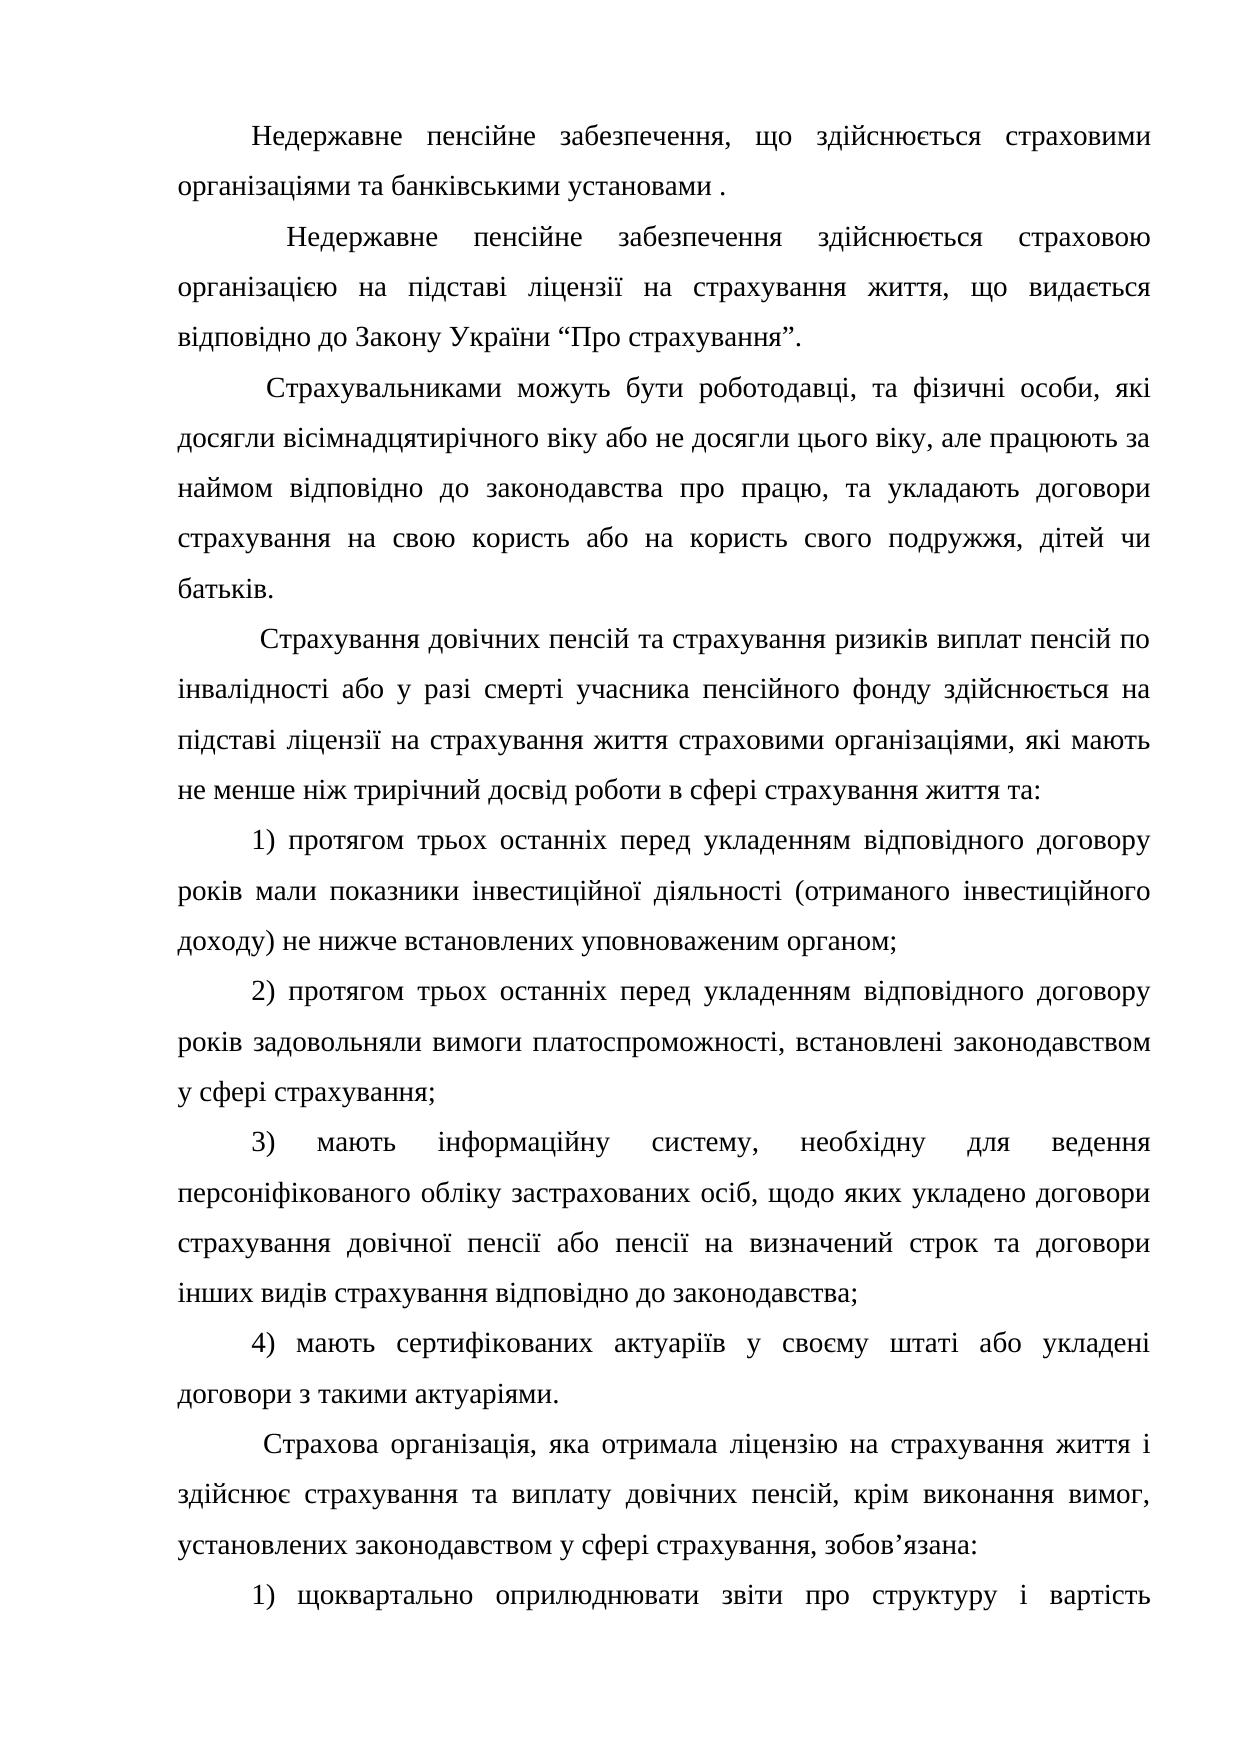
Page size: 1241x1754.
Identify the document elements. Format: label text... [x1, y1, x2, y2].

text 3) мають інформаційну систему, необхідну для ведення персоніфікованого обліку застрахованих осіб, щодо яких укладено договори страхування довічної пенсії або пенсії на визначений строк та договори інших видів страхування відповідно до законодавства; [177, 1124, 1152, 1309]
text 1) протягом трьох останніх перед укладенням відповідного договору років мали показники інвестиційної діяльності (отриманого інвестиційного доходу) не нижче встановлених уповноваженим органом; [177, 822, 1152, 957]
text 4) мають сертифікованих актуаріїв у своєму штаті або укладені договори з такими актуаріями. [177, 1326, 1152, 1409]
text Страхова організація, яка отримала ліцензію на страхування життя і здійснює страхування та виплату довічних пенсій, крім виконання вимог, установлених законодавством у сфері страхування, зобов’язана: [177, 1426, 1152, 1560]
text Недержавне пенсійне забезпечення здійснюється страховою організацією на підставі ліцензії на страхування життя, що видається відповідно до Закону України “Про страхування”. [177, 219, 1152, 353]
text 2) протягом трьох останніх перед укладенням відповідного договору років задовольняли вимоги платоспроможності, встановлені законодавством у сфері страхування; [177, 973, 1152, 1108]
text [177, 1577, 1152, 1611]
text Недержавне пенсійне забезпечення, що здійснюється страховими організаціями та банківськими установами . [177, 118, 1152, 202]
text Страхування довічних пенсій та страхування ризиків виплат пенсій по інвалідності або у разі смерті учасника пенсійного фонду здійснюється на підставі ліцензії на страхування життя страховими організаціями, які мають не менше ніж трирічний досвід роботи в сфері страхування життя та: [177, 621, 1152, 806]
text Страхувальниками можуть бути роботодавці, та фізичні особи, які досягли вісімнадцятирічного віку або не досягли цього віку, але працюють за наймом відповідно до законодавства про працю, та укладають договори страхування на свою користь або на користь свого подружжя, дітей чи батьків. [177, 370, 1152, 604]
